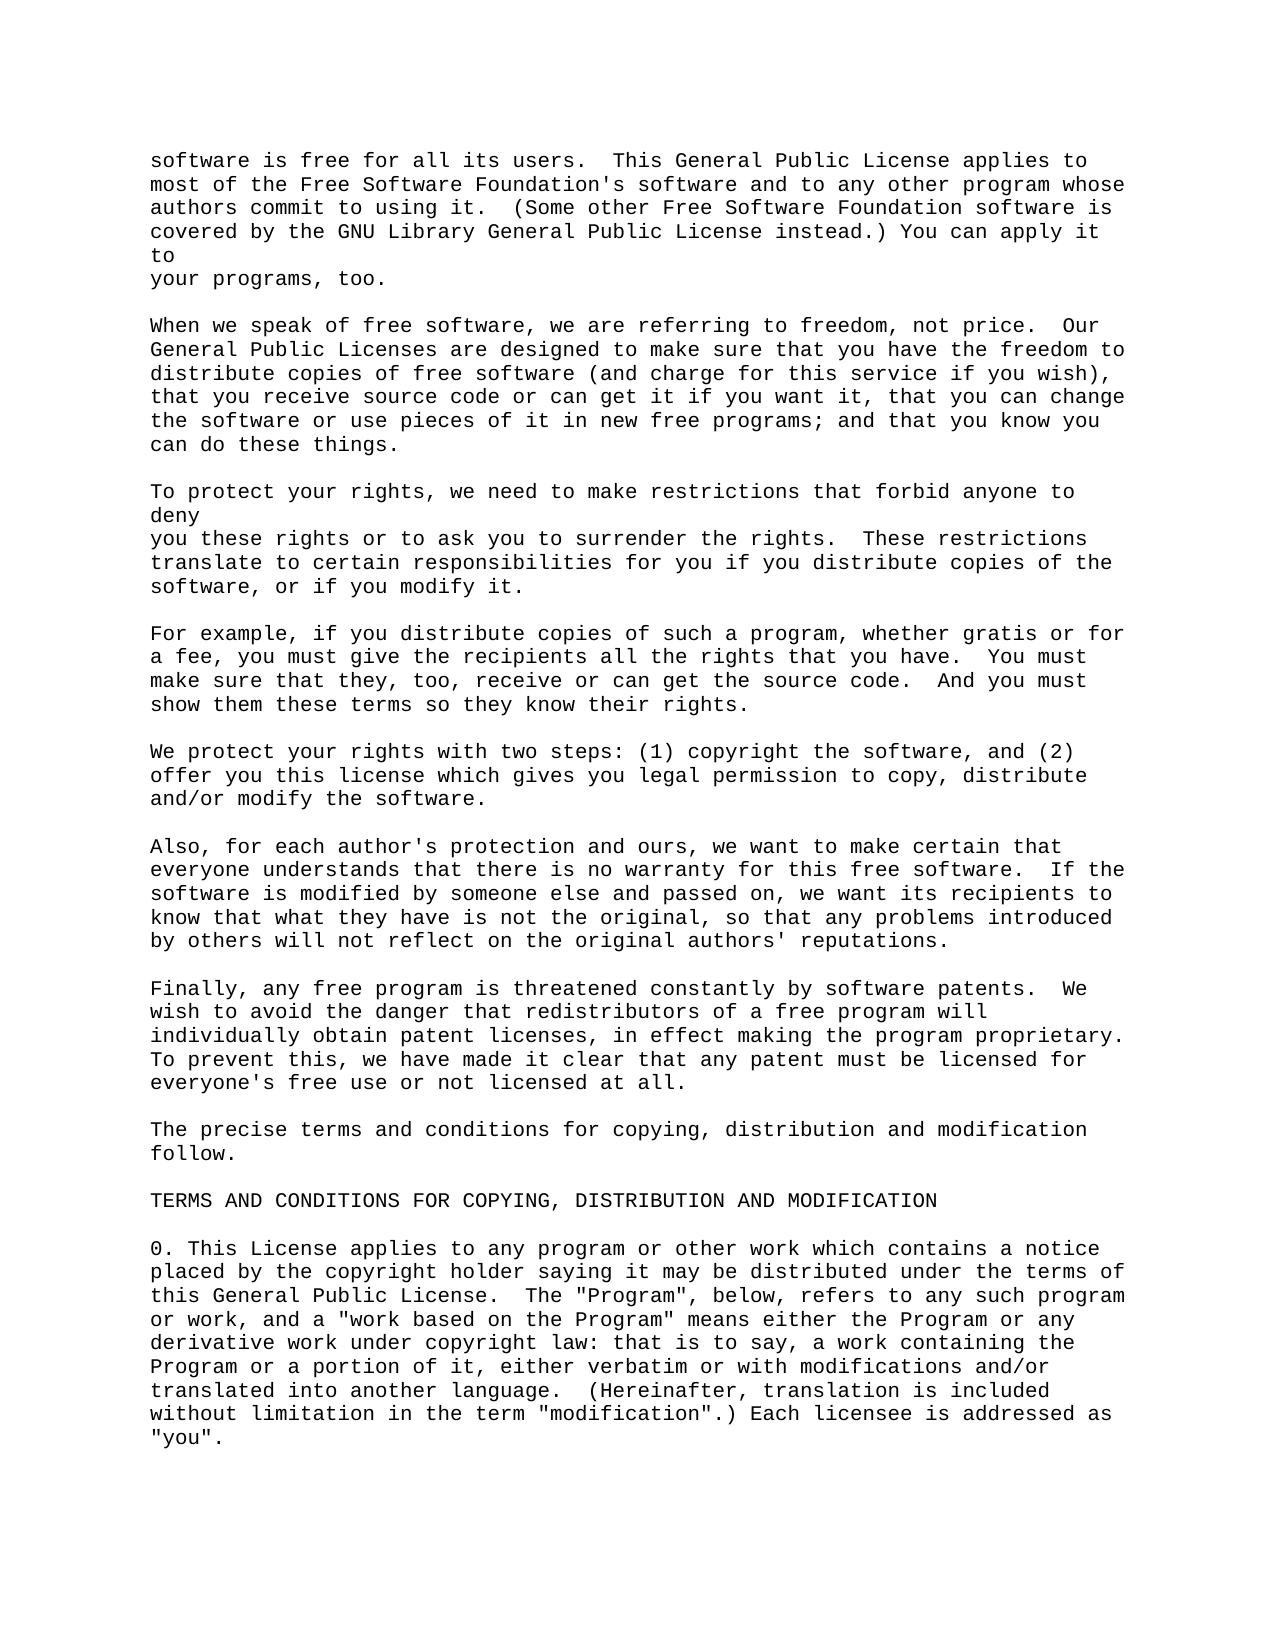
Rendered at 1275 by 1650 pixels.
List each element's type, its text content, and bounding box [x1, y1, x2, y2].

text offer you this license which gives you legal permission to copy, distribute [150, 765, 1125, 788]
text We protect your rights with two steps: (1) copyright the software, and (2) [150, 741, 1125, 765]
text the software or use pieces of it in new free programs; and that you know you [150, 410, 1125, 434]
text covered by the GNU Library General Public License instead.) You can apply it to [150, 221, 1125, 268]
text General Public Licenses are designed to make sure that you have the freedom to [150, 339, 1125, 363]
text everyone understands that there is no warranty for this free software. If the [150, 859, 1125, 883]
text To protect your rights, we need to make restrictions that forbid anyone to deny [150, 481, 1125, 528]
text translated into another language. (Hereinafter, translation is included [150, 1379, 1125, 1403]
text placed by the copyright holder saying it may be distributed under the terms of [150, 1261, 1125, 1285]
text software is free for all its users. This General Public License applies to [150, 150, 1125, 174]
text without limitation in the term "modification".) Each licensee is addressed as [150, 1403, 1125, 1427]
text by others will not reflect on the original authors' reputations. [150, 930, 1125, 954]
text individually obtain patent licenses, in effect making the program proprietary. [150, 1025, 1125, 1048]
text 0. This License applies to any program or other work which contains a notice [150, 1238, 1125, 1261]
text The precise terms and conditions for copying, distribution and modification [150, 1119, 1125, 1143]
text a fee, you must give the recipients all the rights that you have. You must [150, 647, 1125, 670]
text your programs, too. [150, 268, 1125, 292]
text Also, for each author's protection and ours, we want to make certain that [150, 836, 1125, 859]
text this General Public License. The "Program", below, refers to any such program [150, 1285, 1125, 1309]
text authors commit to using it. (Some other Free Software Foundation software is [150, 197, 1125, 221]
text Finally, any free program is threatened constantly by software patents. We [150, 978, 1125, 1001]
text TERMS AND CONDITIONS FOR COPYING, DISTRIBUTION AND MODIFICATION [150, 1190, 1125, 1214]
text or work, and a "work based on the Program" means either the Program or any [150, 1309, 1125, 1332]
text Program or a portion of it, either verbatim or with modifications and/or [150, 1356, 1125, 1379]
text know that what they have is not the original, so that any problems introduced [150, 907, 1125, 930]
text When we speak of free software, we are referring to freedom, not price. Our [150, 316, 1125, 339]
text wish to avoid the danger that redistributors of a free program will [150, 1001, 1125, 1025]
text show them these terms so they know their rights. [150, 694, 1125, 717]
text software is modified by someone else and passed on, we want its recipients to [150, 883, 1125, 907]
text distribute copies of free software (and charge for this service if you wish), [150, 363, 1125, 386]
text can do these things. [150, 434, 1125, 457]
text For example, if you distribute copies of such a program, whether gratis or for [150, 623, 1125, 647]
text most of the Free Software Foundation's software and to any other program whose [150, 174, 1125, 197]
text derivative work under copyright law: that is to say, a work containing the [150, 1332, 1125, 1356]
text everyone's free use or not licensed at all. [150, 1072, 1125, 1096]
text software, or if you modify it. [150, 576, 1125, 599]
text "you". [150, 1427, 1125, 1451]
text and/or modify the software. [150, 788, 1125, 812]
text you these rights or to ask you to surrender the rights. These restrictions [150, 528, 1125, 552]
text follow. [150, 1143, 1125, 1167]
text make sure that they, too, receive or can get the source code. And you must [150, 670, 1125, 694]
text To prevent this, we have made it clear that any patent must be licensed for [150, 1048, 1125, 1072]
text translate to certain responsibilities for you if you distribute copies of the [150, 552, 1125, 576]
text that you receive source code or can get it if you want it, that you can change [150, 386, 1125, 410]
